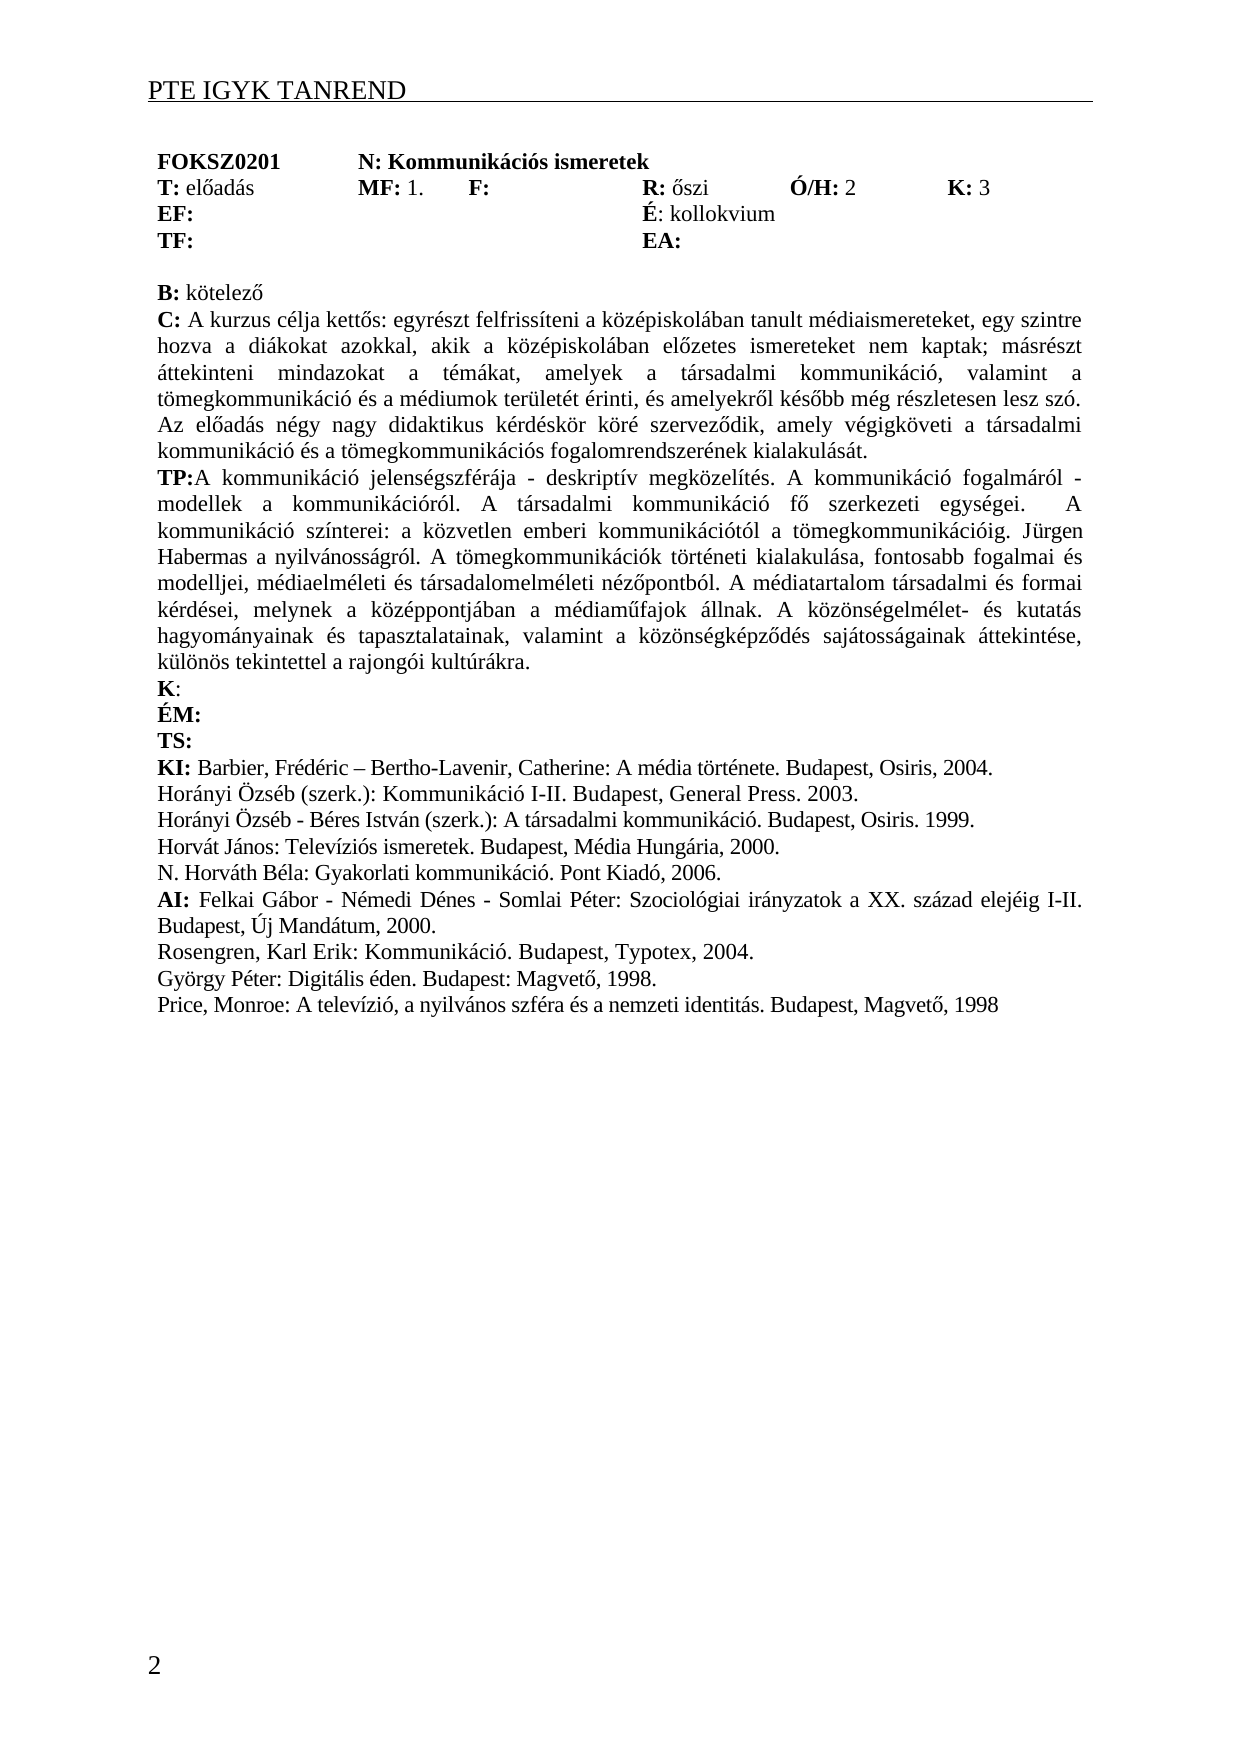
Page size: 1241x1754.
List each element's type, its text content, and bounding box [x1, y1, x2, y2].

table_header FOKSZ0201 [146, 148, 347, 174]
table_cell KI: Barbier, Frédéric – Bertho-Lavenir, Catherine: A média története. Budapest, Osiris, 2004. Horányi Özséb (szerk.): Kommunikáció I-II. Budapest, General Press. 2003. Horányi Özséb - Béres István (szerk.): A társadalmi kommunikáció. Budapest, Osiris. 1999. Horvát János: Televíziós ismeretek. Budapest, Média Hungária, 2000. N. Horváth Béla: Gyakorlati kommunikáció. Pont Kiadó, 2006. [146, 754, 1094, 886]
table_cell É: kollokvium [631, 200, 1094, 227]
table_cell TP:A kommunikáció jelenségszférája - deskriptív megközelítés. A kommunikáció fogalmáról - modellek a kommunikációról. A társadalmi kommunikáció fő szerkezeti egységei. A kommunikáció színterei: a közvetlen emberi kommunikációtól a tömegkommunikációig. Jürgen Habermas a nyilvánosságról. A tömegkommunikációk történeti kialakulása, fontosabb fogalmai és modelljei, médiaelméleti és társadalomelméleti nézőpontból. A médiatartalom társadalmi és formai kérdései, melynek a középpontjában a médiaműfajok állnak. A közönségelmélet- és kutatás hagyományainak és tapasztalatainak, valamint a közönségképződés sajátosságainak áttekintése, különös tekintettel a rajongói kultúrákra. [146, 464, 1094, 675]
table_cell AI: Felkai Gábor - Némedi Dénes - Somlai Péter: Szociológiai irányzatok a XX. század elejéig I-II. Budapest, Új Mandátum, 2000. Rosengren, Karl Erik: Kommunikáció. Budapest, Typotex, 2004. György Péter: Digitális éden. Budapest: Magvető, 1998. Price, Monroe: A televízió, a nyilvános szféra és a nemzeti identitás. Budapest, Magvető, 1998 [146, 886, 1094, 1017]
table_cell F: [457, 174, 631, 200]
table_cell K: 3 [936, 174, 1094, 200]
table_cell Ó/H: 2 [778, 174, 936, 200]
table_cell EF: [146, 200, 631, 227]
table_cell MF: 1. [347, 174, 457, 200]
table_cell TS: [146, 728, 1094, 754]
table_cell TF: [146, 227, 631, 279]
table_header N: Kommunikációs ismeretek [347, 148, 1094, 174]
table_cell ÉM: [146, 701, 1094, 727]
table_cell K: [146, 675, 1094, 701]
table_cell B: kötelező [146, 280, 1094, 306]
table_cell C: A kurzus célja kettős: egyrészt felfrissíteni a középiskolában tanult médiaismereteket, egy szintre hozva a diákokat azokkal, akik a középiskolában előzetes ismereteket nem kaptak; másrészt áttekinteni mindazokat a témákat, amelyek a társadalmi kommunikáció, valamint a tömegkommunikáció és a médiumok területét érinti, és amelyekről később még részletesen lesz szó. Az előadás négy nagy didaktikus kérdéskör köré szerveződik, amely végigköveti a társadalmi kommunikáció és a tömegkommunikációs fogalomrendszerének kialakulását. [146, 306, 1094, 464]
table_cell R: őszi [631, 174, 778, 200]
table_cell EA: [631, 227, 1094, 279]
table_cell T: előadás [146, 174, 347, 200]
